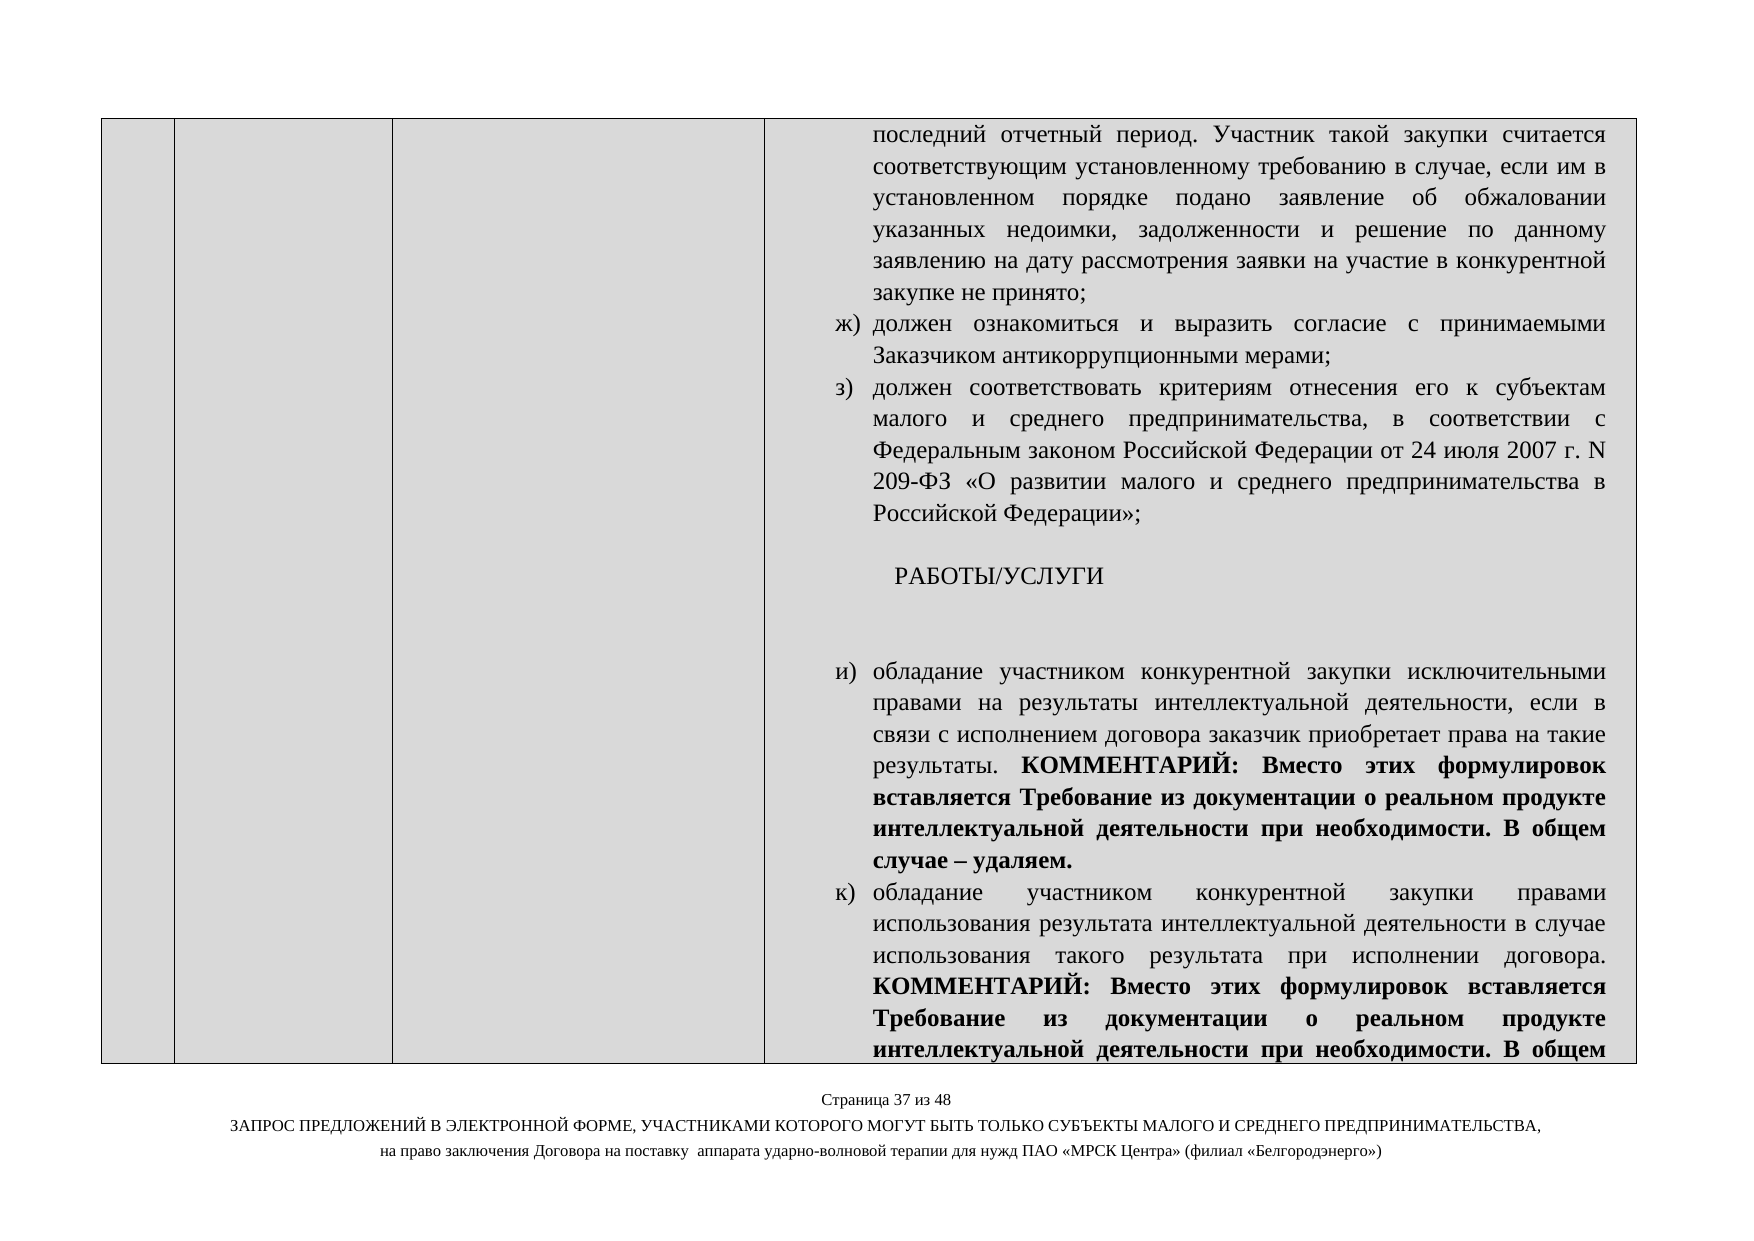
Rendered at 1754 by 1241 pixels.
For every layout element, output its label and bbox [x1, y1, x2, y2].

table_cell [393, 119, 764, 1063]
table_cell [765, 119, 1636, 1063]
table_cell [175, 119, 392, 1063]
table_cell [102, 119, 174, 1063]
